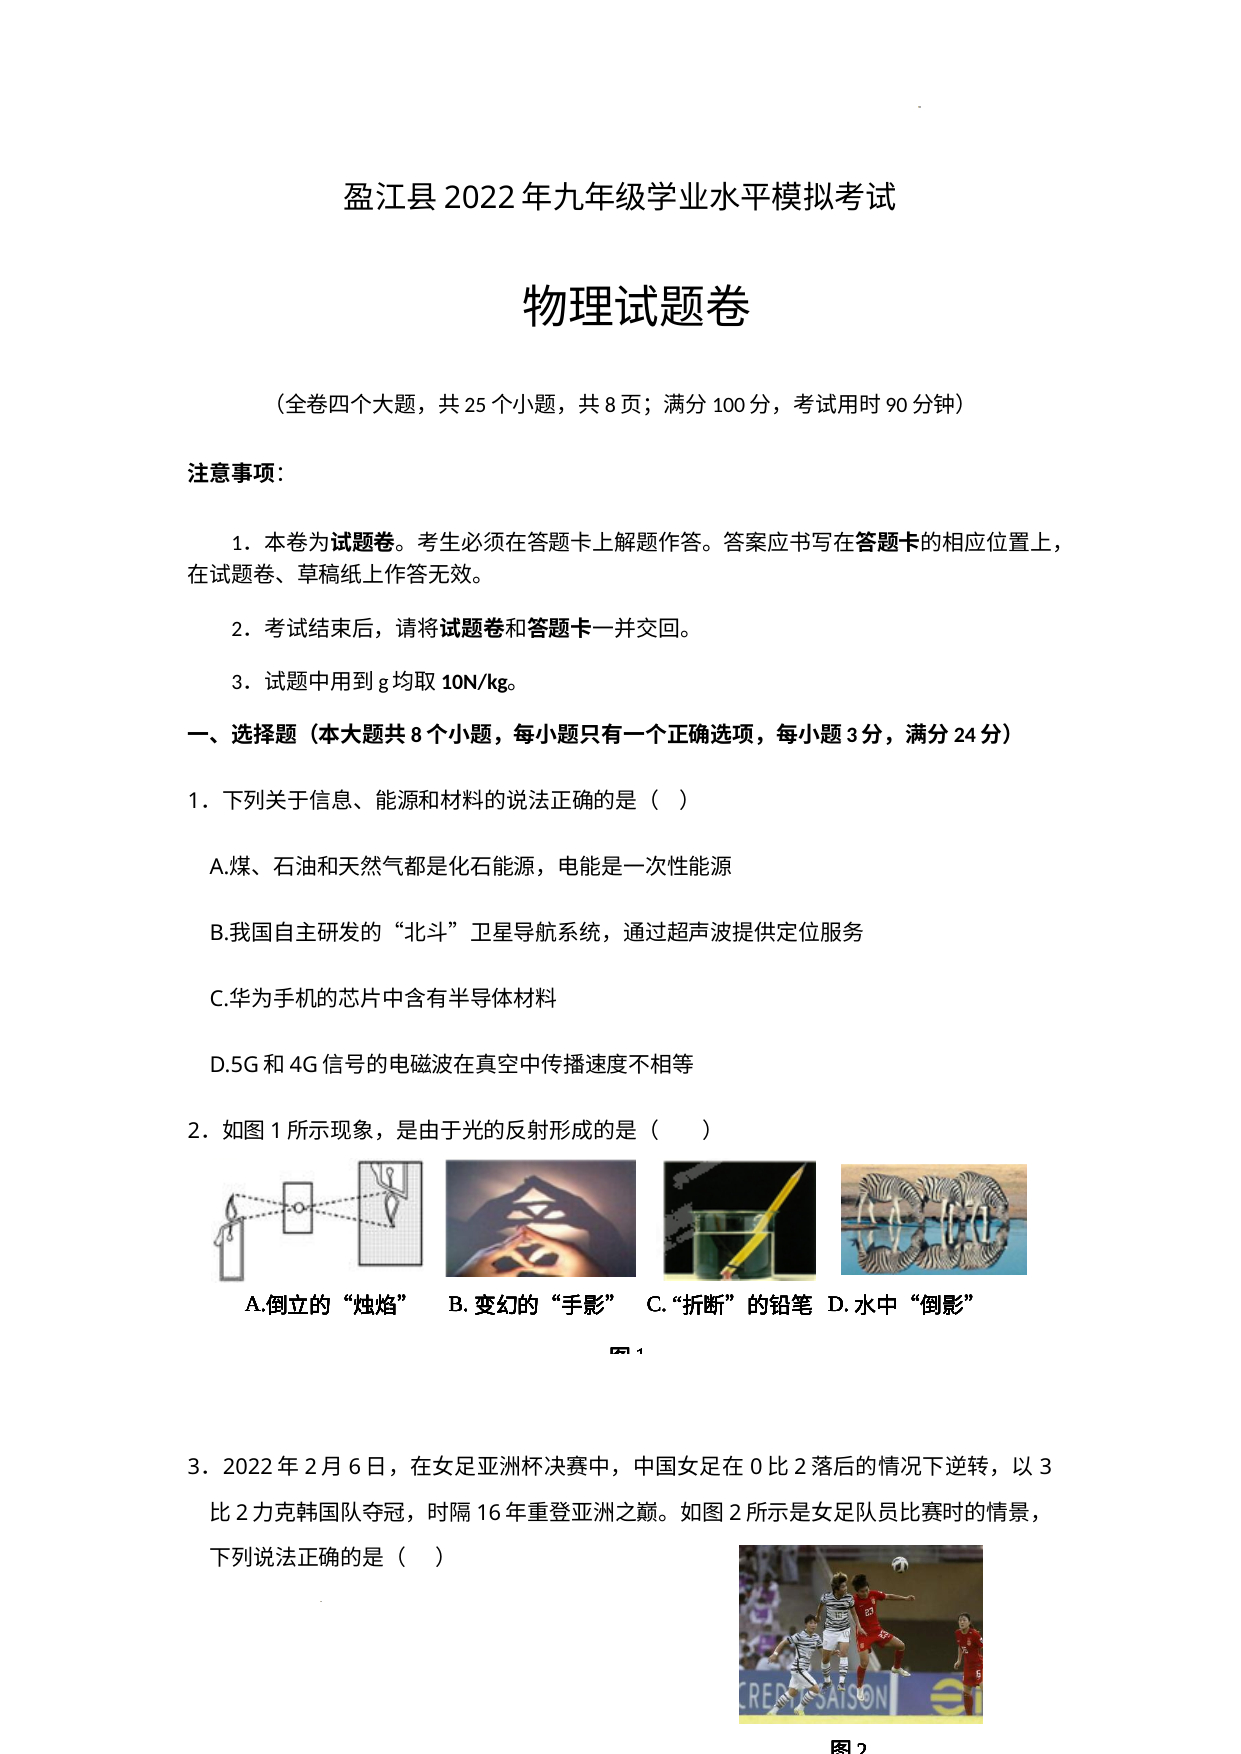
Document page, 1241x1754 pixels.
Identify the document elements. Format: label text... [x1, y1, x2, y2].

picture [739, 1545, 983, 1724]
text （全卷四个大题，共25个小题，共8页；满分100分，考试用时90分钟） [187, 386, 1053, 419]
picture [656, 1158, 816, 1281]
text 物理试题卷 [187, 254, 1053, 352]
text 注意事项： [187, 455, 1053, 488]
list 2．如图1所示现象，是由于光的反射形成的是（ ） [187, 1113, 1053, 1146]
list A.煤、石油和天然气都是化石能源，电能是一次性能源 [209, 849, 1053, 881]
list 1．下列关于信息、能源和材料的说法正确的是（ ） [187, 783, 1053, 815]
picture [211, 1158, 424, 1283]
picture [841, 1163, 1027, 1275]
list B.我国自主研发的“北斗”卫星导航系统，通过超声波提供定位服务 [209, 915, 1053, 947]
text 3．试题中用到g均取10N/kg。 [187, 664, 1053, 696]
text 一、选择题（本大题共8个小题，每小题只有一个正确选项，每小题3分，满分24分） [187, 717, 1053, 749]
text 2．考试结束后，请将试题卷和答题卡一并交回。 [187, 610, 1053, 643]
text 1．本卷为试题卷。考生必须在答题卡上解题作答。答案应书写在答题卡的相应位置上，在试题卷、草稿纸上作答无效。 [187, 524, 1053, 589]
list D.5G和4G信号的电磁波在真空中传播速度不相等 [209, 1047, 1053, 1079]
picture [443, 1157, 636, 1277]
list 3．2022年2月6日，在女足亚洲杯决赛中，中国女足在0比2落后的情况下逆转，以3比2力克韩国队夺冠，时隔16年重登亚洲之巅。如图2所示是女足队员比赛时的情景，下列说法正确的是（ ） [187, 1449, 1053, 1572]
list C.华为手机的芯片中含有半导体材料 [209, 981, 1053, 1013]
text 盈江县2022年九年级学业水平模拟考试 [187, 162, 1053, 227]
